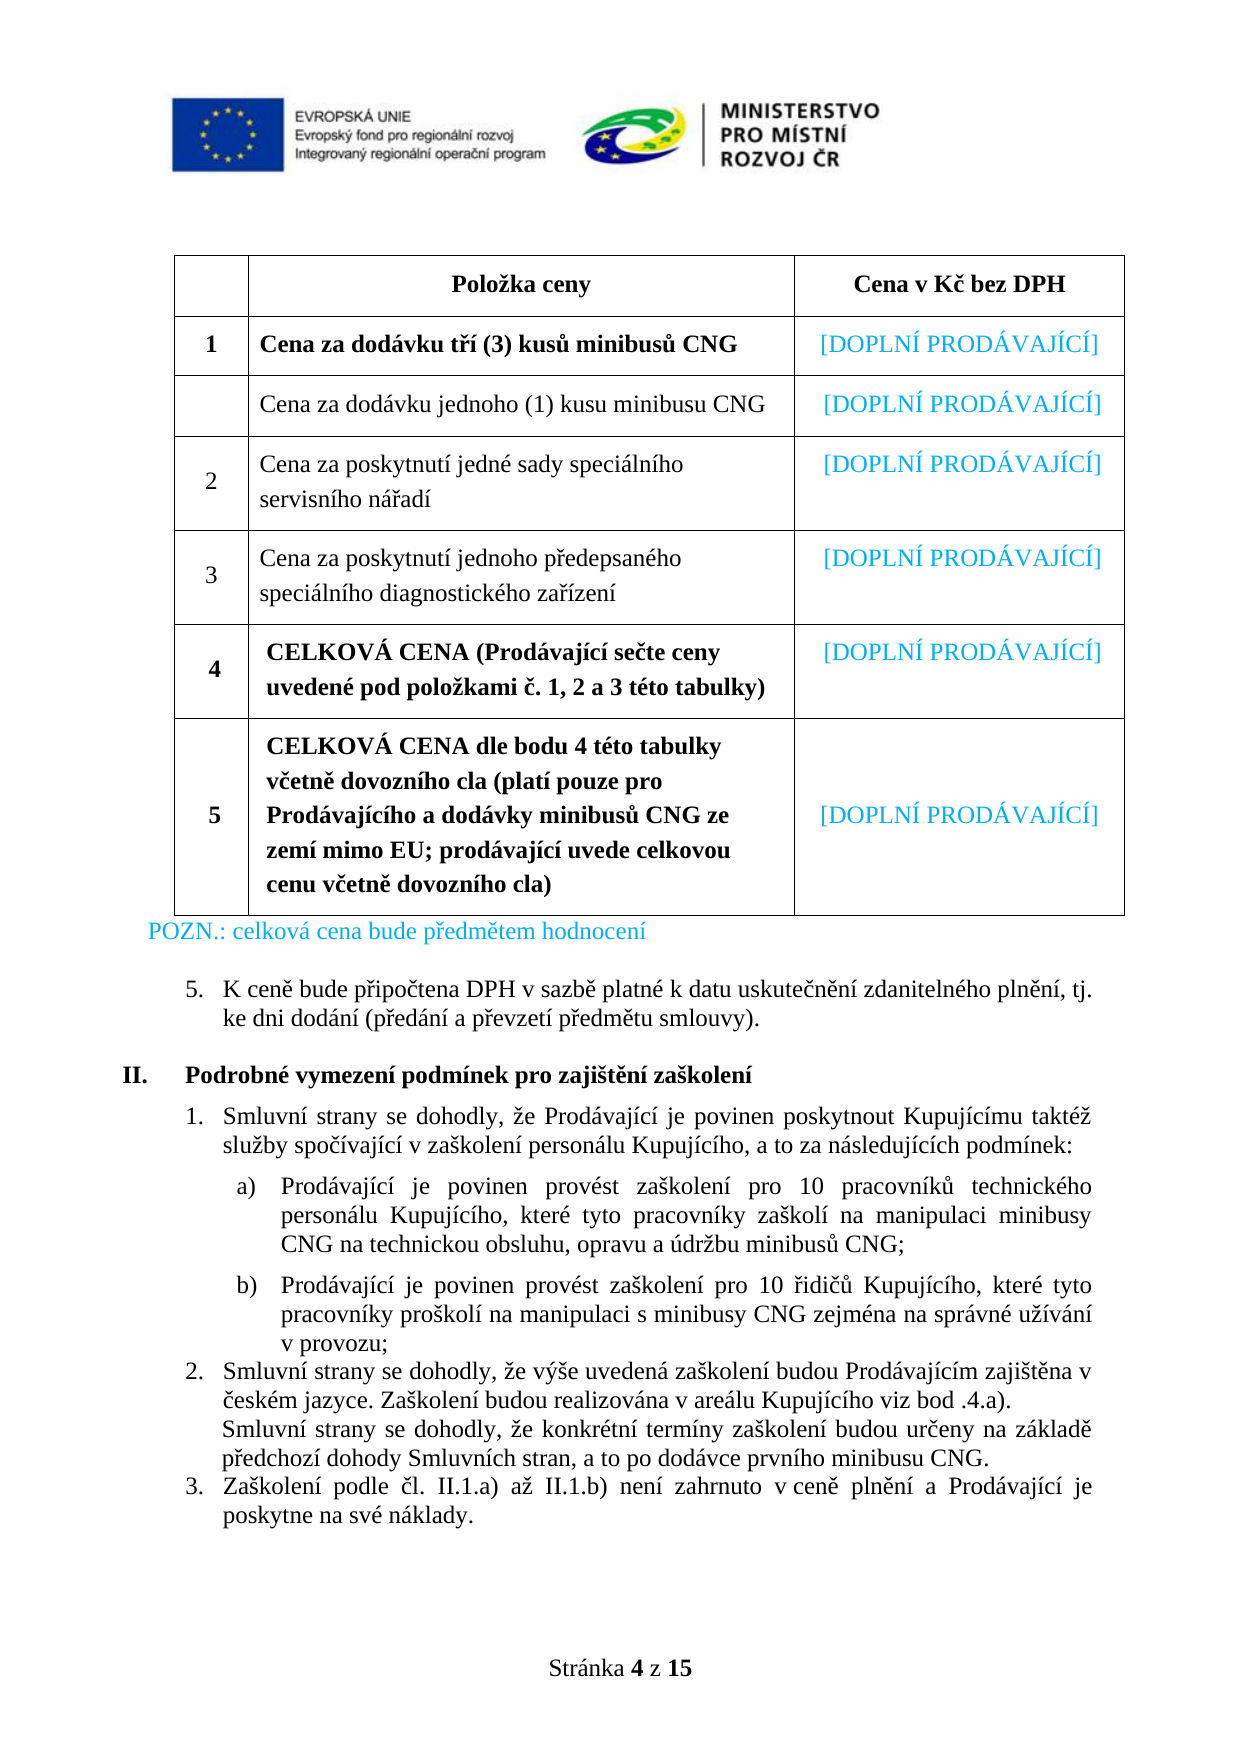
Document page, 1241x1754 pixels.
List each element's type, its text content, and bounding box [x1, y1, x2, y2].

table_cell CELKOVÁ CENA dle bodu 4 této tabulky včetně dovozního cla (platí pouze pro Prodávajícího a dodávky minibusů CNG ze zemí mimo EU; prodávající uvede celkovou cenu včetně dovozního cla) [249, 719, 794, 915]
table_cell [DOPLNÍ PRODÁVAJÍCÍ] [795, 625, 1124, 718]
table_cell [DOPLNÍ PRODÁVAJÍCÍ] [795, 317, 1124, 375]
list K ceně bude připočtena DPH v sazbě platné k datu uskutečnění zdanitelného plnění, tj. ke dni dodání (předání a převzetí předmětu smlouvy). [185, 974, 1092, 1031]
table_cell [175, 376, 248, 436]
table_cell 3 [175, 531, 248, 624]
table_cell Cena za poskytnutí jednoho předepsaného speciálního diagnostického zařízení [249, 531, 794, 624]
table_cell [DOPLNÍ PRODÁVAJÍCÍ] [795, 437, 1124, 530]
table_cell 5 [175, 719, 248, 915]
list Smluvní strany se dohodly, že výše uvedená zaškolení budou Prodávajícím zajištěna v českém jazyce. Zaškolení budou realizována v areálu Kupujícího viz bod VII.4.a). [185, 1356, 1092, 1414]
table_cell Cena za dodávku jednoho (1) kusu minibusu CNG [249, 376, 794, 436]
table_cell Cena za dodávku tří (3) kusů minibusů CNG [249, 317, 794, 375]
table_cell 2 [175, 437, 248, 530]
table_header [175, 256, 248, 316]
table_cell 4 [175, 625, 248, 718]
text Smluvní strany se dohodly, že konkrétní termíny zaškolení budou určeny na základě předchozí dohody Smluvních stran, a to po dodávce prvního minibusu CNG. [222, 1414, 1092, 1471]
table_cell 1 [175, 317, 248, 375]
list Smluvní strany se dohodly, že Prodávající je povinen poskytnout Kupujícímu taktéž služby spočívající v zaškolení personálu Kupujícího, a to za následujících podmínek: [185, 1101, 1092, 1159]
table_cell [DOPLNÍ PRODÁVAJÍCÍ] [795, 531, 1124, 624]
table_header Položka ceny [249, 256, 794, 316]
text POZN.: celková cena bude předmětem hodnocení [148, 916, 1092, 945]
list Zaškolení podle čl. II.1.a) až II.1.b) není zahrnuto v ceně plnění a Prodávající je poskytne na své náklady. [185, 1471, 1092, 1529]
table_cell Cena za poskytnutí jedné sady speciálního servisního nářadí [249, 437, 794, 530]
list Prodávající je povinen provést zaškolení pro 10 řidičů Kupujícího, které tyto pracovníky proškolí na manipulaci s minibusy CNG zejména na správné užívání v provozu; [236, 1270, 1092, 1356]
list Prodávající je povinen provést zaškolení pro 10 pracovníků technického personálu Kupujícího, které tyto pracovníky zaškolí na manipulaci minibusy CNG na technickou obsluhu, opravu a údržbu minibusů CNG; [236, 1171, 1092, 1258]
table_cell CELKOVÁ CENA (Prodávající sečte ceny uvedené pod položkami č. 1, 2 a 3 této tabulky) [249, 625, 794, 718]
table_header Cena v Kč bez DPH [795, 256, 1124, 316]
table_cell [DOPLNÍ PRODÁVAJÍCÍ] [795, 376, 1124, 436]
picture [147, 73, 903, 196]
table_cell [DOPLNÍ PRODÁVAJÍCÍ] [795, 719, 1124, 915]
list Podrobné vymezení podmínek pro zajištění zaškolení [148, 1060, 1092, 1089]
